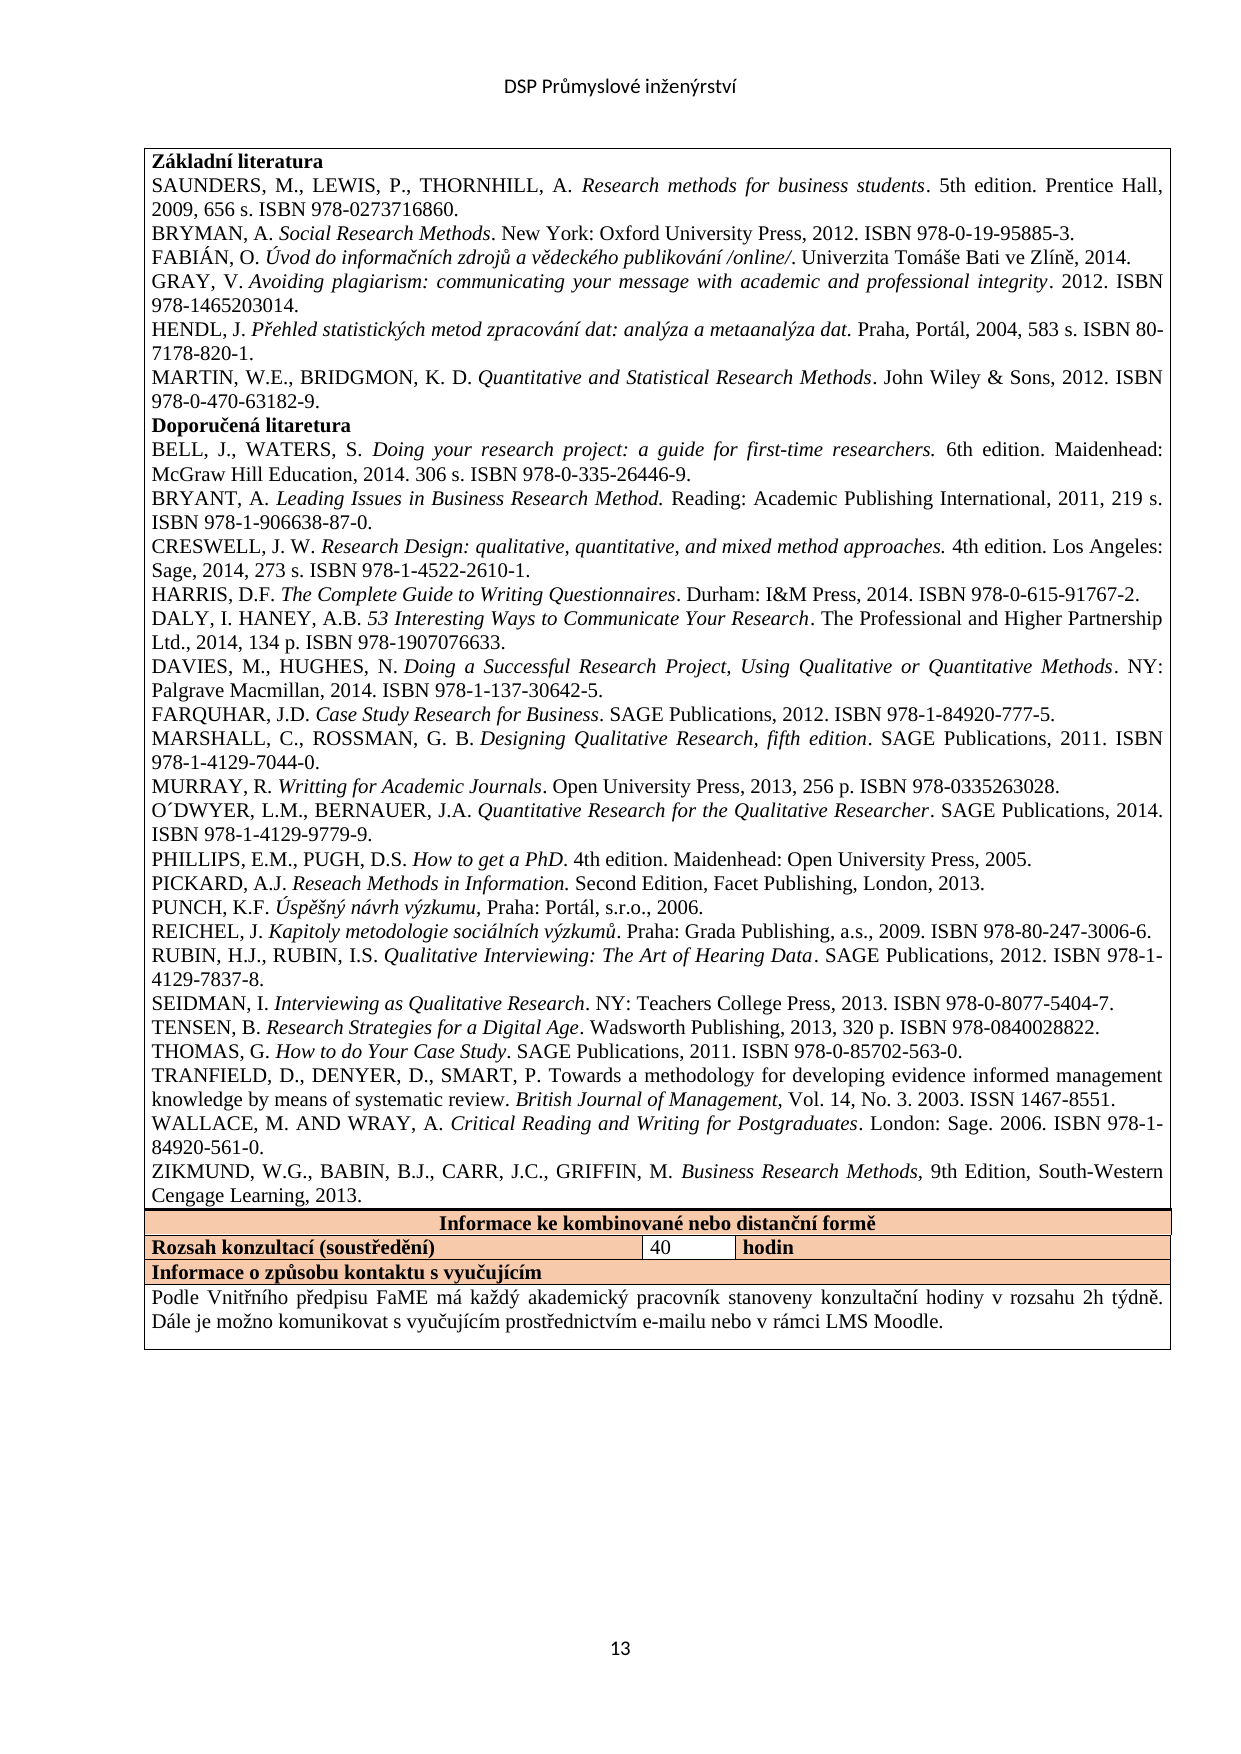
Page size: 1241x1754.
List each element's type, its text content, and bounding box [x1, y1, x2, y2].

table_cell hodin [736, 1236, 1170, 1259]
table_cell Podle Vnitřního předpisu FaME má každý akademický pracovník stanoveny konzultační hodiny v rozsahu 2h týdně. Dále je možno komunikovat s vyučujícím prostřednictvím e-mailu nebo v rámci LMS Moodle. [145, 1285, 1170, 1349]
table_cell Informace ke kombinované nebo distanční formě [145, 1211, 1171, 1234]
table_cell Základní literatura SAUNDERS, M., LEWIS, P., THORNHILL, A. Research methods for business students. 5th edition. Prentice Hall, 2009, 656 s. ISBN 978-0273716860. BRYMAN, A. Social Research Methods. New York: Oxford University Press, 2012. ISBN 978-0-19-95885-3. FABIÁN, O. Úvod do informačních zdrojů a vědeckého publikování /online/. Univerzita Tomáše Bati ve Zlíně, 2014. GRAY, V. Avoiding plagiarism: communicating your message with academic and professional integrity. 2012. ISBN 978-1465203014. HENDL, J. Přehled statistických metod zpracování dat: analýza a metaanalýza dat. Praha, Portál, 2004, 583 s. ISBN 80-7178-820-1. MARTIN, W.E., BRIDGMON, K. D. Quantitative and Statistical Research Methods. John Wiley & Sons, 2012. ISBN 978-0-470-63182-9. Doporučená litaretura BELL, J., WATERS, S. Doing your research project: a guide for first-time researchers. 6th edition. Maidenhead: McGraw Hill Education, 2014. 306 s. ISBN 978-0-335-26446-9. BRYANT, A. Leading Issues in Business Research Method. Reading: Academic Publishing International, 2011, 219 s. ISBN 978-1-906638-87-0. CRESWELL, J. W. Research Design: qualitative, quantitative, and mixed method approaches. 4th edition. Los Angeles: Sage, 2014, 273 s. ISBN 978-1-4522-2610-1. HARRIS, D.F. The Complete Guide to Writing Questionnaires. Durham: I&M Press, 2014. ISBN 978-0-615-91767-2. DALY, I. HANEY, A.B. 53 Interesting Ways to Communicate Your Research. The Professional and Higher Partnership Ltd., 2014, 134 p. ISBN 978-1907076633. DAVIES, M., HUGHES, N. Doing a Successful Research Project, Using Qualitative or Quantitative Methods. NY: Palgrave Macmillan, 2014. ISBN 978-1-137-30642-5. FARQUHAR, J.D. Case Study Research for Business. SAGE Publications, 2012. ISBN 978-1-84920-777-5. MARSHALL, C., ROSSMAN, G. B. Designing Qualitative Research, fifth edition. SAGE Publications, 2011. ISBN 978-1-4129-7044-0. MURRAY, R. Writting for Academic Journals. Open University Press, 2013, 256 p. ISBN 978-0335263028. O´DWYER, L.M., BERNAUER, J.A. Quantitative Research for the Qualitative Researcher. SAGE Publications, 2014. ISBN 978-1-4129-9779-9. PHILLIPS, E.M., PUGH, D.S. How to get a PhD. 4th edition. Maidenhead: Open University Press, 2005. PICKARD, A.J. Reseach Methods in Information. Second Edition, Facet Publishing, London, 2013. PUNCH, K.F. Úspěšný návrh výzkumu, Praha: Portál, s.r.o., 2006. REICHEL, J. Kapitoly metodologie sociálních výzkumů. Praha: Grada Publishing, a.s., 2009. ISBN 978-80-247-3006-6. RUBIN, H.J., RUBIN, I.S. Qualitative Interviewing: The Art of Hearing Data. SAGE Publications, 2012. ISBN 978-1-4129-7837-8. SEIDMAN, I. Interviewing as Qualitative Research. NY: Teachers College Press, 2013. ISBN 978-0-8077-5404-7. TENSEN, B. Research Strategies for a Digital Age. Wadsworth Publishing, 2013, 320 p. ISBN 978-0840028822. THOMAS, G. How to do Your Case Study. SAGE Publications, 2011. ISBN 978-0-85702-563-0. TRANFIELD, D., DENYER, D., SMART, P. Towards a methodology for developing evidence informed management knowledge by means of systematic review. British Journal of Management, Vol. 14, No. 3. 2003. ISSN 1467-8551. WALLACE, M. AND WRAY, A. Critical Reading and Writing for Postgraduates. London: Sage. 2006. ISBN 978-1-84920-561-0. ZIKMUND, W.G., BABIN, B.J., CARR, J.C., GRIFFIN, M. Business Research Methods, 9th Edition, South-Western Cengage Learning, 2013. [145, 149, 1170, 1207]
table_cell Informace o způsobu kontaktu s vyučujícím [145, 1260, 1170, 1284]
table_cell 40 [643, 1236, 735, 1259]
table_cell Rozsah konzultací (soustředění) [145, 1236, 642, 1259]
